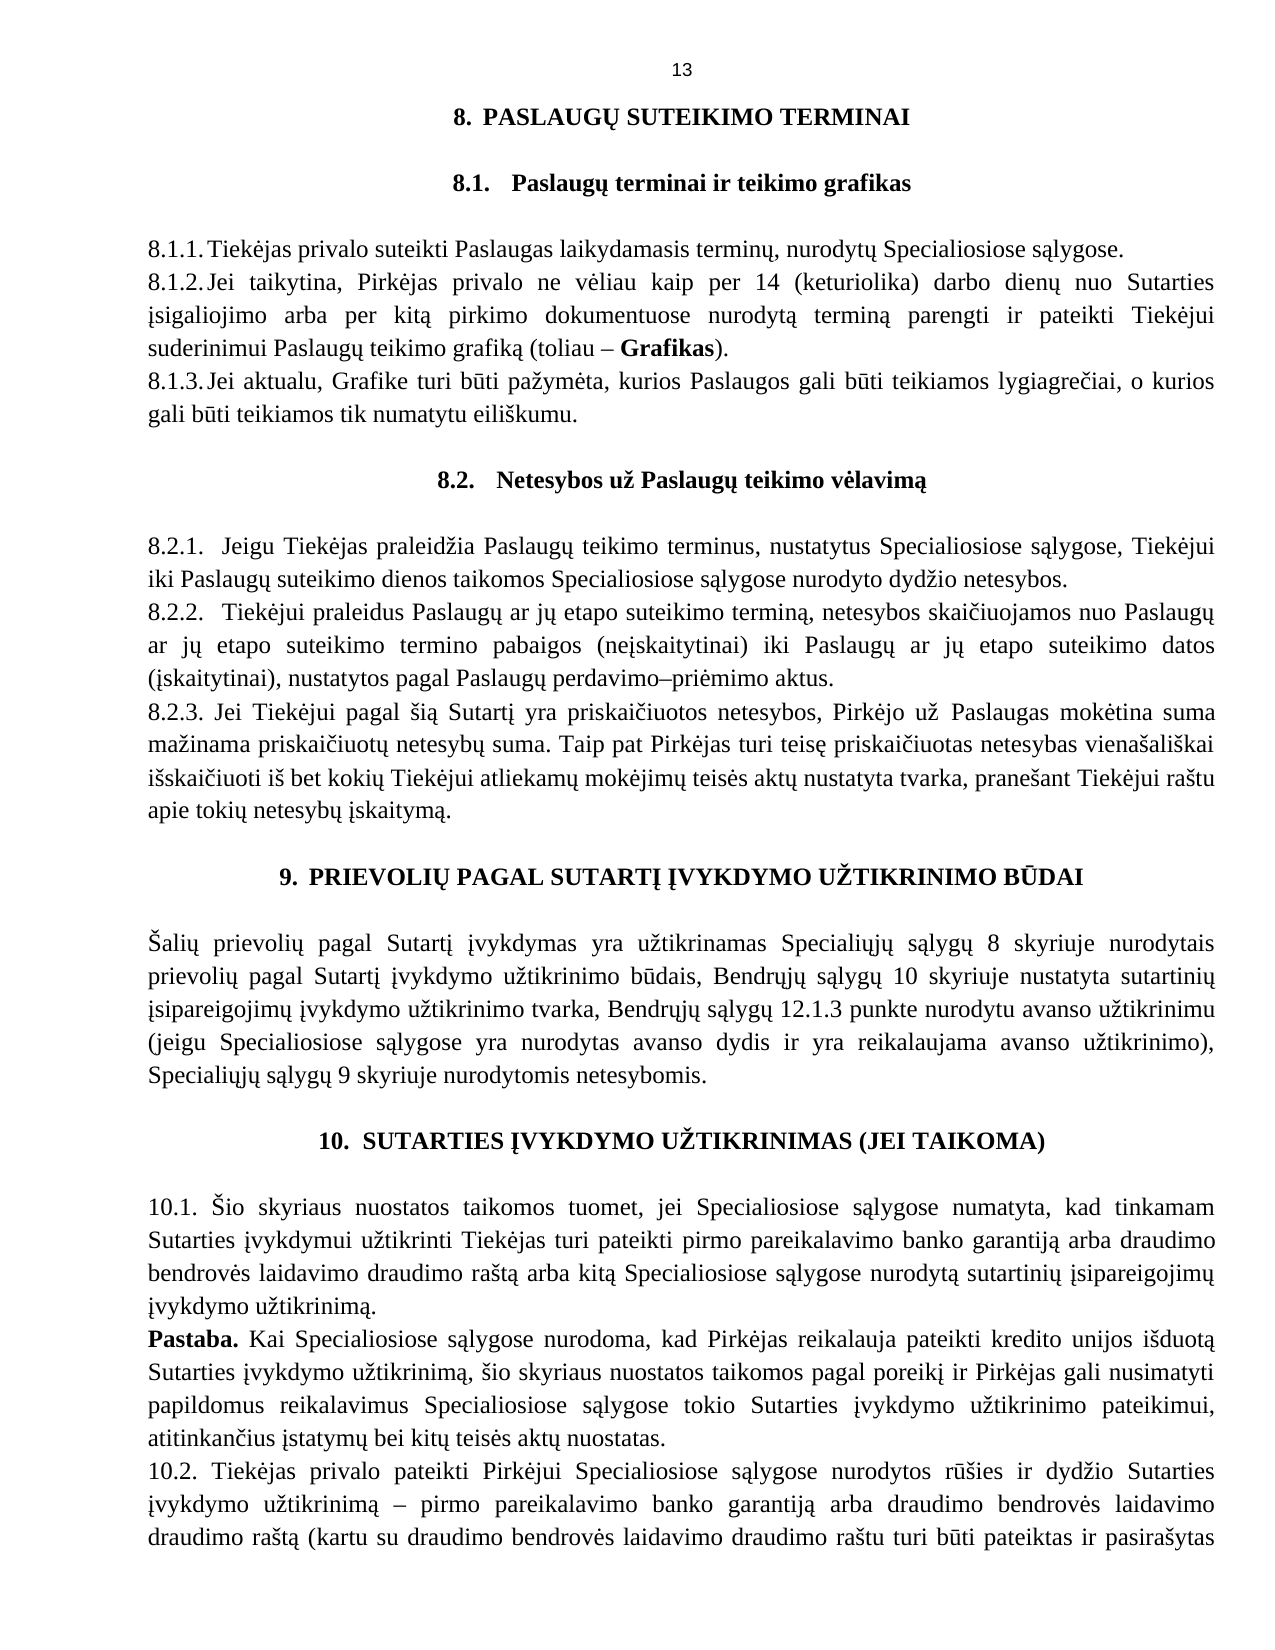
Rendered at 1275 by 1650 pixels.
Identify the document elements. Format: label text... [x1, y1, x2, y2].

text 8.2. Netesybos už Paslaugų teikimo vėlavimą [148, 465, 1216, 494]
text Šalių prievolių pagal Sutartį įvykdymas yra užtikrinamas Specialiųjų sąlygų 8 skyriuje nurodytais prievolių pagal Sutartį įvykdymo užtikrinimo būdais, Bendrųjų sąlygų 10 skyriuje nustatyta sutartinių įsipareigojimų įvykdymo užtikrinimo tvarka, Bendrųjų sąlygų 12.1.3 punkte nurodytu avanso užtikrinimu (jeigu Specialiosiose sąlygose yra nurodytas avanso dydis ir yra reikalaujama avanso užtikrinimo), Specialiųjų sąlygų 9 skyriuje nurodytomis netesybomis. [148, 928, 1216, 1088]
text Pastaba. Kai Specialiosiose sąlygose nurodoma, kad Pirkėjas reikalauja pateikti kredito unijos išduotą Sutarties įvykdymo užtikrinimą, šio skyriaus nuostatos taikomos pagal poreikį ir Pirkėjas gali nusimatyti papildomus reikalavimus Specialiosiose sąlygose tokio Sutarties įvykdymo užtikrinimo pateikimui, atitinkančius įstatymų bei kitų teisės aktų nuostatas. [148, 1324, 1216, 1357]
text 10. Sutarties įvykdymo užtikrinimas (JEI TAIKOMA) [148, 1126, 1216, 1154]
text 10.1. Šio skyriaus nuostatos taikomos tuomet, jei Specialiosiose sąlygose numatyta, kad tinkamam Sutarties įvykdymui užtikrinti Tiekėjas turi pateikti pirmo pareikalavimo banko garantiją arba draudimo bendrovės laidavimo draudimo raštą arba kitą Specialiosiose sąlygose nurodytą sutartinių įsipareigojimų įvykdymo užtikrinimą. [148, 1287, 1216, 1320]
text 8.1.1. Tiekėjas privalo suteikti Paslaugas laikydamasis terminų, nurodytų Specialiosiose sąlygose. [148, 234, 1216, 263]
text 9. Prievolių pagal Sutartį įvykdymo užtikrinimo būdai [148, 862, 1216, 890]
text 8.1.2. Jei taikytina, Pirkėjas privalo ne vėliau kaip per 14 (keturiolika) darbo dienų nuo Sutarties įsigaliojimo arba per kitą pirkimo dokumentuose nurodytą terminą parengti ir pateikti Tiekėjui suderinimui Paslaugų teikimo grafiką (toliau – Grafikas). [148, 267, 1216, 362]
text 8.2.3. Jei Tiekėjui pagal šią Sutartį yra priskaičiuotos netesybos, Pirkėjo už Paslaugas mokėtina suma mažinama priskaičiuotų netesybų suma. Taip pat Pirkėjas turi teisę priskaičiuotas netesybas vienašališkai išskaičiuoti iš bet kokių Tiekėjui atliekamų mokėjimų teisės aktų nustatyta tvarka, pranešant Tiekėjui raštu apie tokių netesybų įskaitymą. [148, 697, 1216, 824]
text 8. PASLAUGŲ SUTEIKIMO TERMINAI [148, 102, 1216, 131]
text 8.2.2. Tiekėjui praleidus Paslaugų ar jų etapo suteikimo terminą, netesybos skaičiuojamos nuo Paslaugų ar jų etapo suteikimo termino pabaigos (neįskaitytinai) iki Paslaugų ar jų etapo suteikimo datos (įskaitytinai), nustatytos pagal Paslaugų perdavimo–priėmimo aktus. [148, 597, 1216, 692]
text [148, 1518, 1216, 1551]
text 8.1. Paslaugų terminai ir teikimo grafikas [148, 168, 1216, 197]
text Pastaba. Kai Specialiosiose sąlygose nurodoma, kad Pirkėjas reikalauja pateikti kredito unijos išduotą Sutarties įvykdymo užtikrinimą, šio skyriaus nuostatos taikomos pagal poreikį ir Pirkėjas gali nusimatyti papildomus reikalavimus Specialiosiose sąlygose tokio Sutarties įvykdymo užtikrinimo pateikimui, atitinkančius įstatymų bei kitų teisės aktų nuostatas. [148, 1419, 1216, 1452]
text 8.2.1. Jeigu Tiekėjas praleidžia Paslaugų teikimo terminus, nustatytus Specialiosiose sąlygose, Tiekėjui iki Paslaugų suteikimo dienos taikomos Specialiosiose sąlygose nurodyto dydžio netesybos. [148, 531, 1216, 593]
text 8.1.3. Jei aktualu, Grafike turi būti pažymėta, kurios Paslaugos gali būti teikiamos lygiagrečiai, o kurios gali būti teikiamos tik numatytu eiliškumu. [148, 366, 1216, 428]
